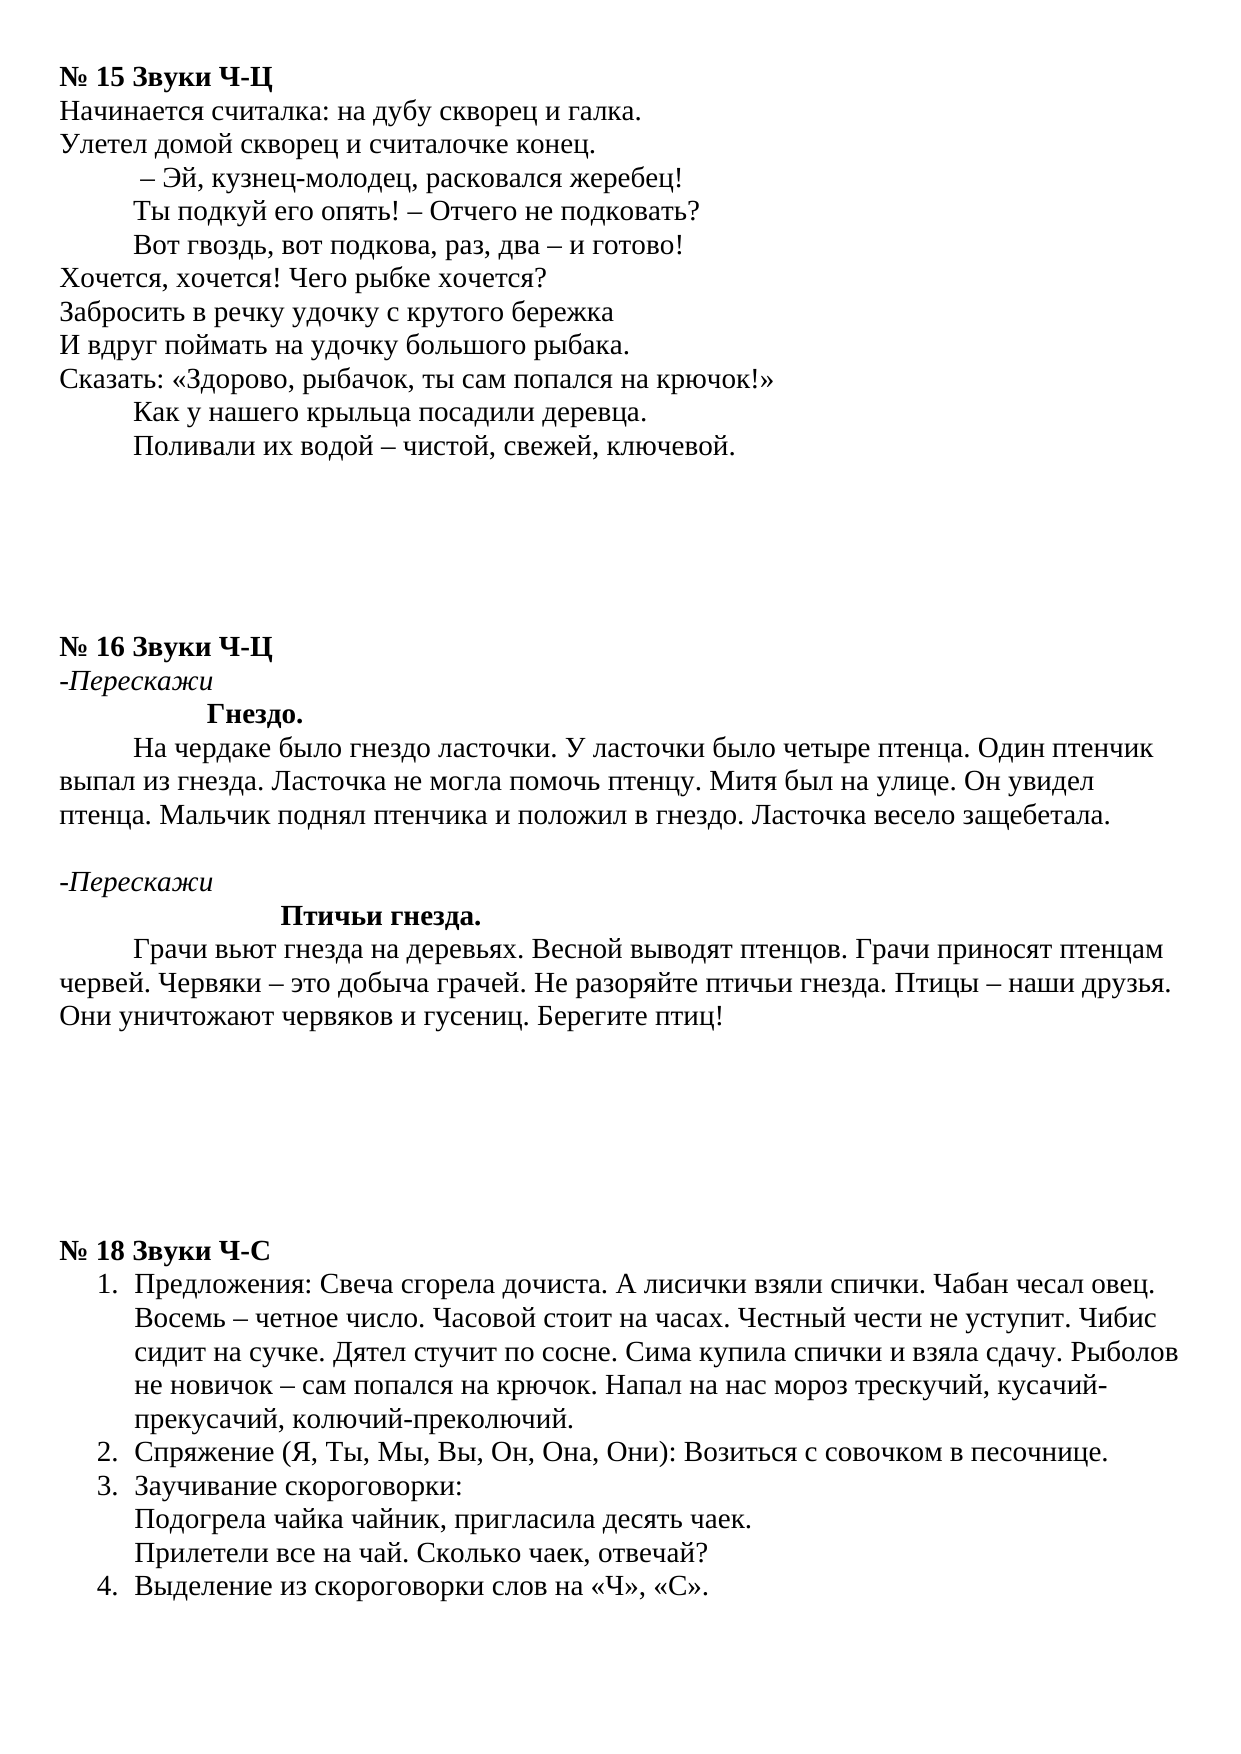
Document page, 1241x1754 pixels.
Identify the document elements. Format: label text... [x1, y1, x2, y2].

text Птичьи гнезда. [59, 898, 1181, 931]
list Предложения: Свеча сгорела дочиста. А лисички взяли спички. Чабан чесал овец. Восемь – четное число. Часовой стоит на часах. Честный чести не уступит. Чибис сидит на сучке. Дятел стучит по сосне. Сима купила спички и взяла сдачу. Рыболов не новичок – сам попался на крючок. Напал на нас мороз трескучий, кусачий-прекусачий, колючий-преколючий. [97, 1267, 1181, 1434]
text Подогрела чайка чайник, пригласила десять чаек. [134, 1501, 1181, 1535]
text Как у нашего крыльца посадили деревца. [59, 394, 1181, 428]
text Ты подкуй его опять! – Отчего не подковать? [59, 193, 1181, 227]
text Поливали их водой – чистой, свежей, ключевой. [59, 428, 1181, 462]
text -Перескажи [59, 864, 1181, 898]
text Хочется, хочется! Чего рыбке хочется? [59, 260, 1181, 294]
list Заучивание скороговорки: [97, 1468, 1181, 1501]
text Гнездо. [59, 696, 1181, 730]
text № 15 Звуки Ч-Ц [59, 59, 1181, 93]
text Начинается считалка: на дубу скворец и галка. [59, 93, 1181, 126]
text № 16 Звуки Ч-Ц [59, 629, 1181, 663]
list Выделение из скороговорки слов на «Ч», «С». [97, 1568, 1181, 1602]
text № 18 Звуки Ч-С [59, 1233, 1181, 1267]
list Спряжение (Я, Ты, Мы, Вы, Он, Она, Они): Возиться с совочком в песочнице. [97, 1434, 1181, 1468]
text Улетел домой скворец и считалочке конец. [59, 126, 1181, 160]
text Вот гвоздь, вот подкова, раз, два – и готово! [59, 227, 1181, 260]
text Грачи вьют гнезда на деревьях. Весной выводят птенцов. Грачи приносят птенцам червей. Червяки – это добыча грачей. Не разоряйте птичьи гнезда. Птицы – наши друзья. Они уничтожают червяков и гусениц. Берегите птиц! [59, 931, 1181, 1032]
text – Эй, кузнец-молодец, расковался жеребец! [59, 160, 1181, 193]
text И вдруг поймать на удочку большого рыбака. [59, 327, 1181, 361]
text На чердаке было гнездо ласточки. У ласточки было четыре птенца. Один птенчик выпал из гнезда. Ласточка не могла помочь птенцу. Митя был на улице. Он увидел птенца. Мальчик поднял птенчика и положил в гнездо. Ласточка весело защебетала. [59, 730, 1181, 831]
text -Перескажи [59, 663, 1181, 696]
text Прилетели все на чай. Сколько чаек, отвечай? [134, 1535, 1181, 1568]
text Забросить в речку удочку с крутого бережка [59, 294, 1181, 327]
text Сказать: «Здорово, рыбачок, ты сам попался на крючок!» [59, 361, 1181, 394]
